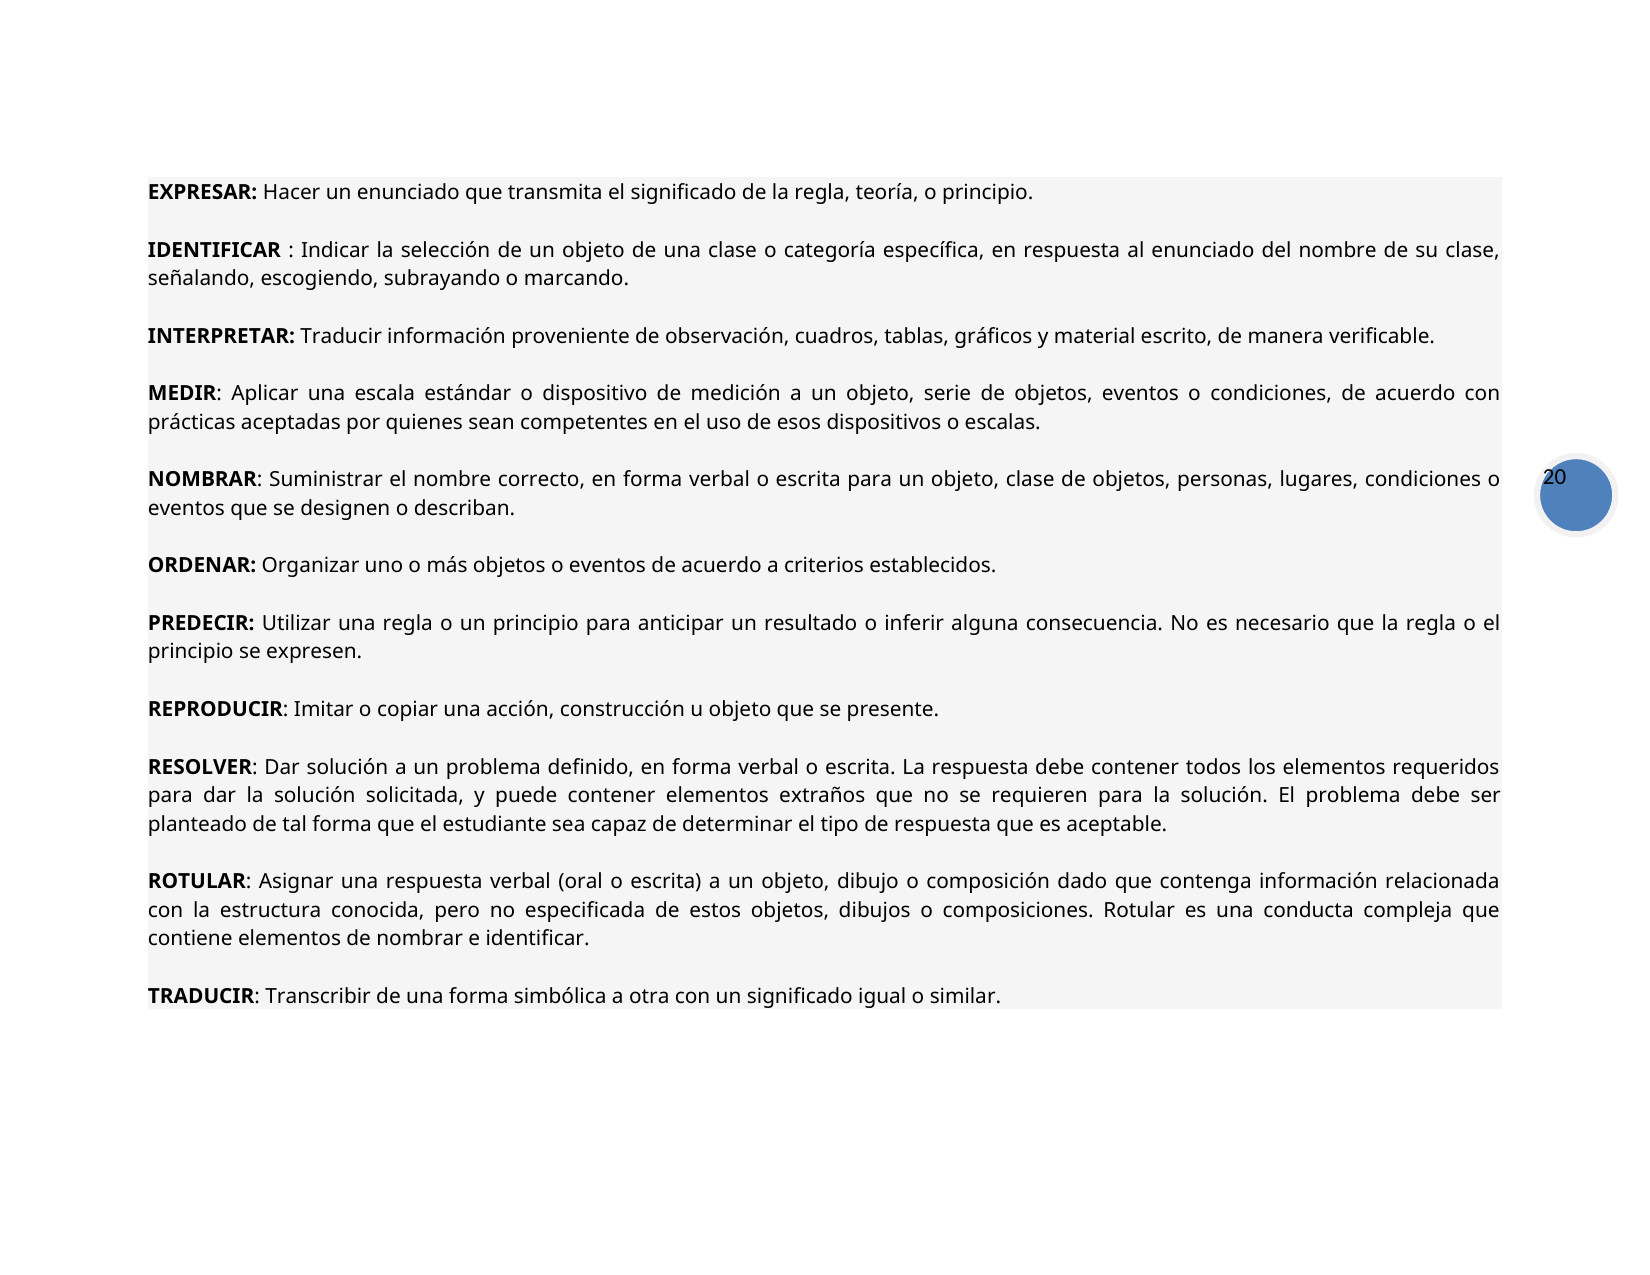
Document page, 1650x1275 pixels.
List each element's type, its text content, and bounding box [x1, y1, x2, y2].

text ORDENAR: Organizar uno o más objetos o eventos de acuerdo a criterios establecidos. [148, 551, 1502, 579]
text IDENTIFICAR : Indicar la selección de un objeto de una clase o categoría específica, en respuesta al enunciado del nombre de su clase, señalando, escogiendo, subrayando o marcando. [148, 235, 1502, 292]
text INTERPRETAR: Traducir información proveniente de observación, cuadros, tablas, gráficos y material escrito, de manera verificable. [148, 321, 1502, 349]
text EXPRESAR: Hacer un enunciado que transmita el significado de la regla, teoría, o principio. [148, 177, 1502, 206]
text REPRODUCIR: Imitar o copiar una acción, construcción u objeto que se presente. [148, 694, 1502, 723]
text PREDECIR: Utilizar una regla o un principio para anticipar un resultado o inferir alguna consecuencia. No es necesario que la regla o el principio se expresen. [148, 608, 1502, 665]
text TRADUCIR: Transcribir de una forma simbólica a otra con un significado igual o similar. [148, 981, 1502, 1009]
text ROTULAR: Asignar una respuesta verbal (oral o escrita) a un objeto, dibujo o composición dado que contenga información relacionada con la estructura conocida, pero no especificada de estos objetos, dibujos o composiciones. Rotular es una conducta compleja que contiene elementos de nombrar e identificar. [148, 866, 1502, 952]
text RESOLVER: Dar solución a un problema definido, en forma verbal o escrita. La respuesta debe contener todos los elementos requeridos para dar la solución solicitada, y puede contener elementos extraños que no se requieren para la solución. El problema debe ser planteado de tal forma que el estudiante sea capaz de determinar el tipo de respuesta que es aceptable. [148, 752, 1502, 837]
text MEDIR: Aplicar una escala estándar o dispositivo de medición a un objeto, serie de objetos, eventos o condiciones, de acuerdo con prácticas aceptadas por quienes sean competentes en el uso de esos dispositivos o escalas. [148, 378, 1502, 435]
text NOMBRAR: Suministrar el nombre correcto, en forma verbal o escrita para un objeto, clase de objetos, personas, lugares, condiciones o eventos que se designen o describan. [148, 464, 1502, 521]
